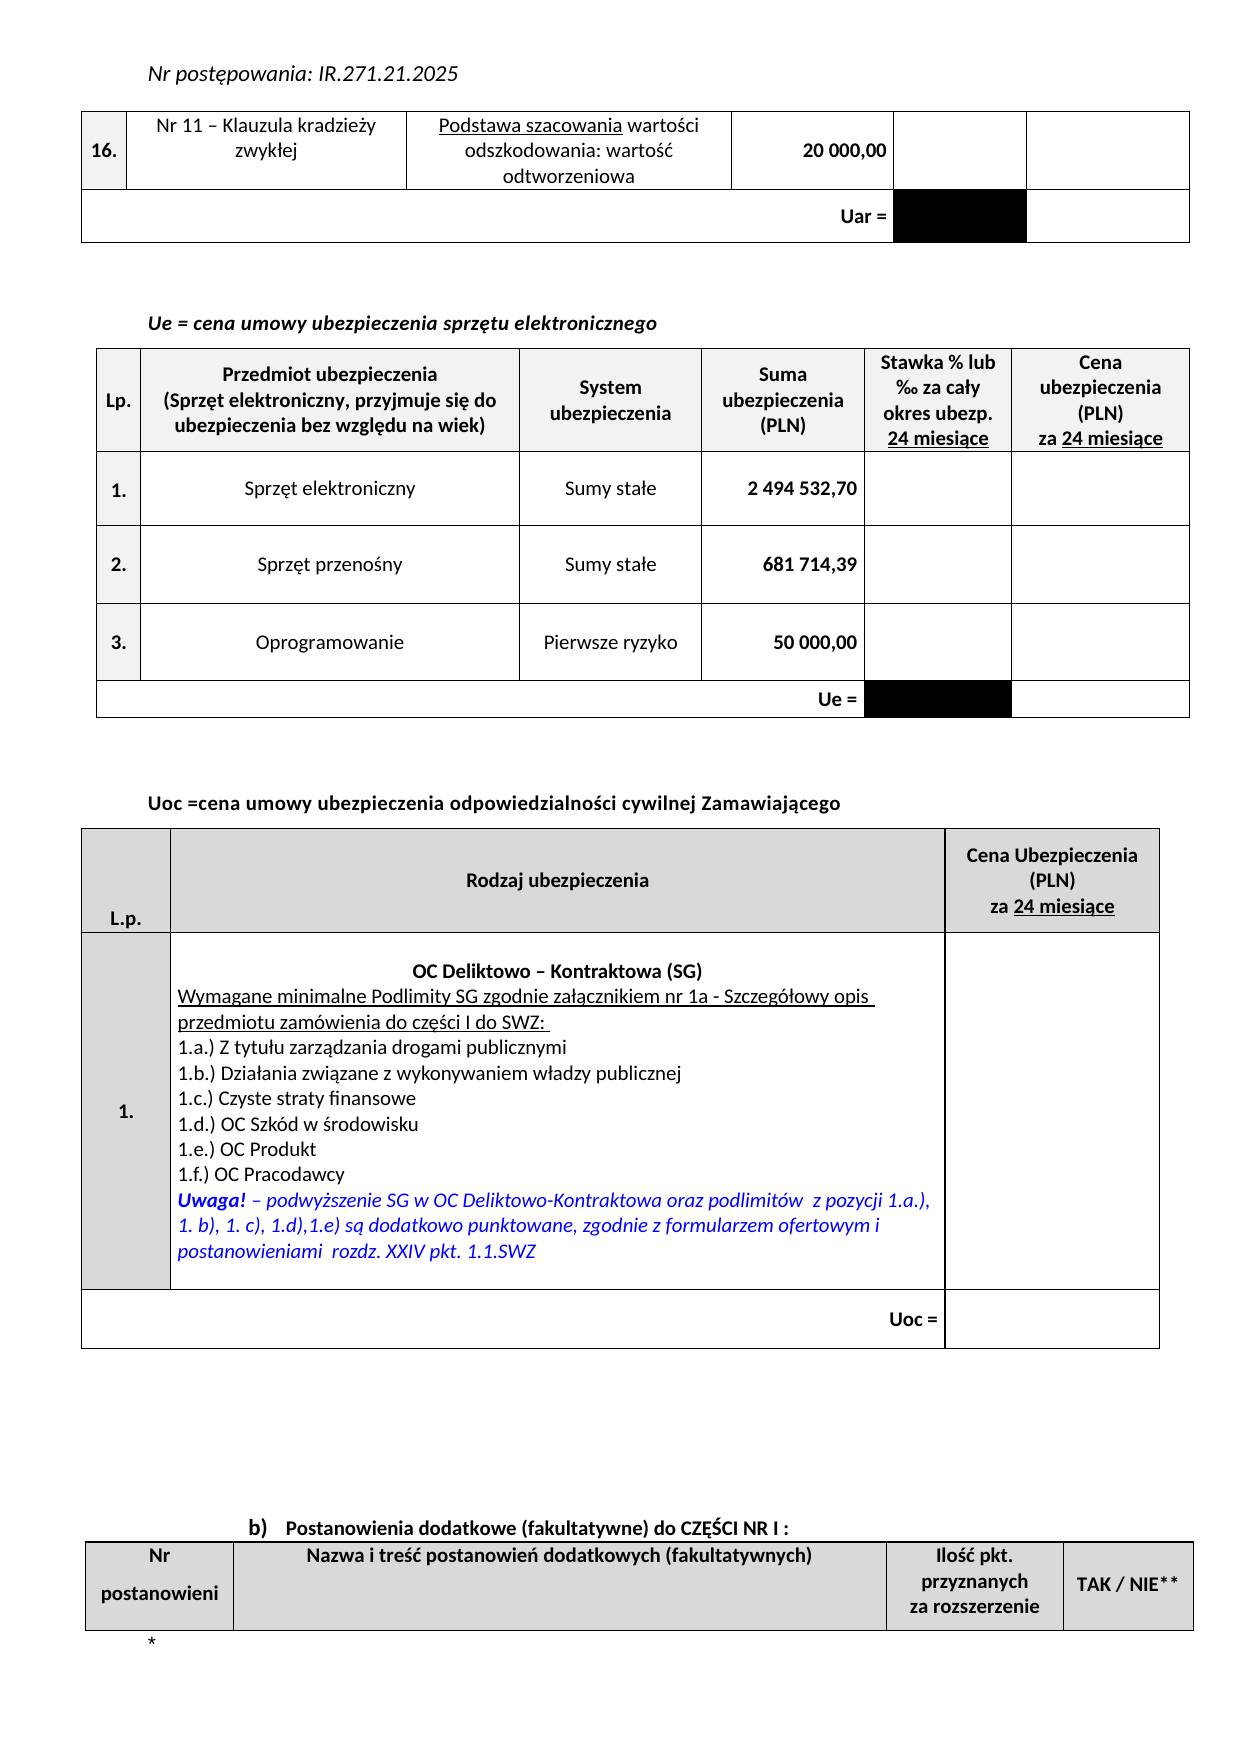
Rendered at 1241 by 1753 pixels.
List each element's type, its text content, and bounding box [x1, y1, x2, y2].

table_header TAK / NIE** [1064, 1543, 1193, 1630]
table_header Lp. [97, 349, 140, 451]
table_cell Sumy stałe [520, 526, 701, 602]
table_cell [1027, 190, 1189, 242]
table_header System ubezpieczenia [520, 349, 701, 451]
table_header Przedmiot ubezpieczenia (Sprzęt elektroniczny, przyjmuje się do ubezpieczenia bez względu na wiek) [141, 349, 519, 451]
table_cell 3. [97, 604, 140, 680]
list Postanowienia dodatkowe (fakultatywne) do CZĘŚCI NR I : [248, 1513, 1092, 1541]
table_cell Sumy stałe [520, 452, 701, 525]
table_cell 681 714,39 [702, 526, 864, 602]
table_cell Nr 11 – Klauzula kradzieży zwykłej [127, 112, 406, 188]
table_cell [1012, 604, 1189, 680]
table_cell [1012, 452, 1189, 525]
table_header Stawka % lub ‰ za cały okres ubezp. 24 miesiące [865, 349, 1011, 451]
table_cell Uoc = [82, 1290, 944, 1348]
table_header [234, 1543, 886, 1630]
table_cell 50 000,00 [702, 604, 864, 680]
table_cell Pierwsze ryzyko [520, 604, 701, 680]
table_cell [865, 681, 1011, 717]
table_cell Sprzęt przenośny [141, 526, 519, 602]
table_cell Ue = [97, 681, 864, 717]
table_header L.p. [82, 829, 170, 932]
table_cell [865, 526, 1011, 602]
table_cell [894, 112, 1026, 188]
table_header Suma ubezpieczenia (PLN) [702, 349, 864, 451]
table_cell [946, 1290, 1159, 1348]
table_header Cena Ubezpieczenia (PLN) za 24 miesiące [946, 829, 1159, 932]
text Uoc =cena umowy ubezpieczenia odpowiedzialności cywilnej Zamawiającego [148, 790, 1092, 816]
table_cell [407, 112, 731, 188]
table_cell 2 494 532,70 [702, 452, 864, 525]
table_cell [865, 604, 1011, 680]
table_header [887, 1543, 1063, 1630]
table_cell 20 000,00 [732, 112, 893, 188]
table_cell OC Deliktowo – Kontraktowa (SG) Wymagane minimalne Podlimity SG zgodnie załącznikiem nr 1a - Szczegółowy opis przedmiotu zamówienia do części I do SWZ: 1.a.) Z tytułu zarządzania drogami publicznymi 1.b.) Działania związane z wykonywaniem władzy publicznej 1.c.) Czyste straty finansowe 1.d.) OC Szkód w środowisku 1.e.) OC Produkt 1.f.) OC Pracodawcy Uwaga! – podwyższenie SG w OC Deliktowo-Kontraktowa oraz podlimitów z pozycji 1.a.), 1. b), 1. c), 1.d),1.e) są dodatkowo punktowane, zgodnie z formularzem ofertowym i postanowieniami rozdz. XXIV pkt. 1.1.SWZ [171, 933, 944, 1289]
table_cell Oprogramowanie [141, 604, 519, 680]
table_cell 16. [82, 112, 126, 188]
table_cell Uar = [82, 190, 893, 242]
table_cell 1. [82, 933, 170, 1289]
table_cell [1012, 681, 1189, 717]
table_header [86, 1543, 233, 1630]
table_cell [1012, 526, 1189, 602]
table_cell [865, 452, 1011, 525]
table_header Cena ubezpieczenia (PLN) za 24 miesiące [1012, 349, 1189, 451]
table_cell [946, 933, 1159, 1289]
table_cell [894, 190, 1026, 242]
table_cell Sprzęt elektroniczny [141, 452, 519, 525]
table_header Rodzaj ubezpieczenia [171, 829, 944, 932]
table_cell 1. [97, 452, 140, 525]
table_cell 2. [97, 526, 140, 602]
text Ue = cena umowy ubezpieczenia sprzętu elektronicznego [148, 311, 1092, 336]
table_cell [1027, 112, 1189, 188]
